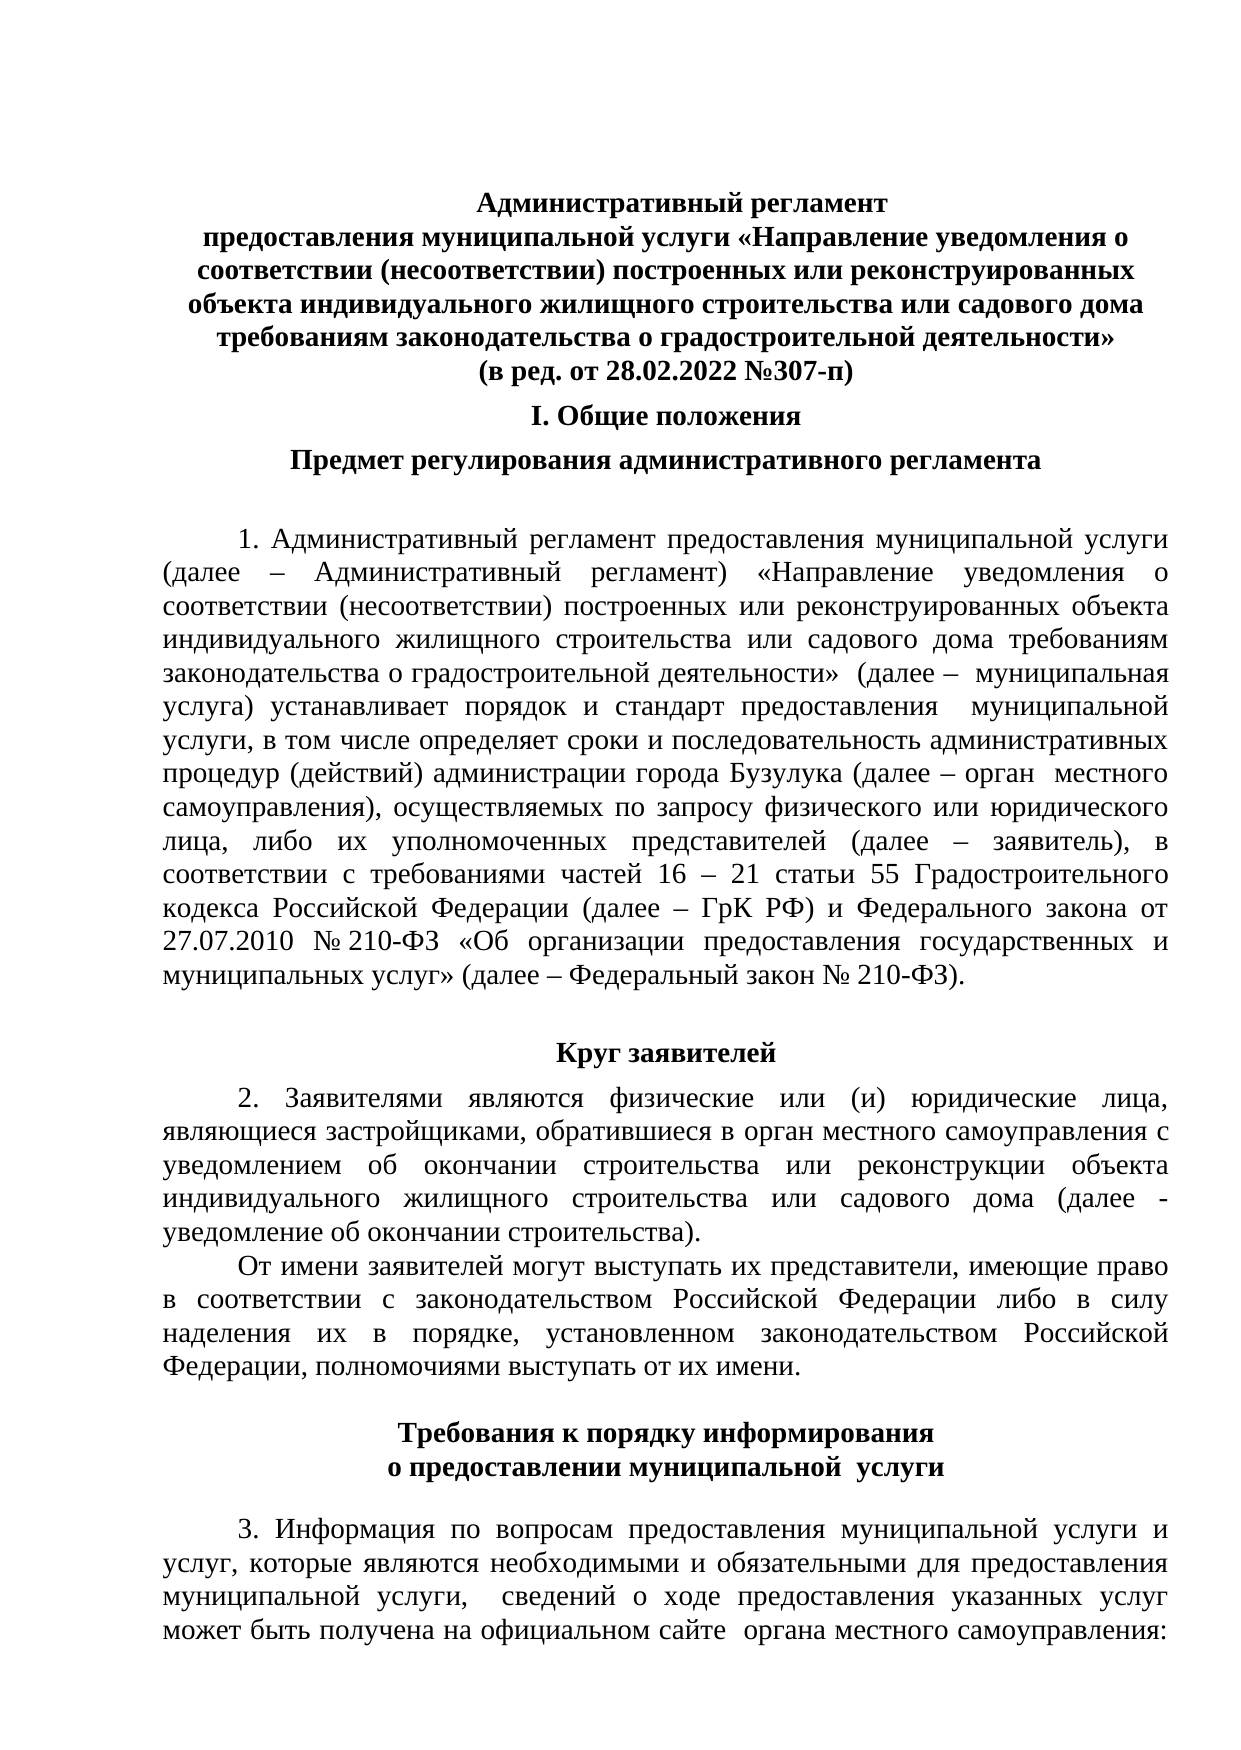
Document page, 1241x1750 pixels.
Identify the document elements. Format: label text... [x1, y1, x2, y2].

text Административный регламент [162, 185, 1169, 219]
title предоставления муниципальной услуги «Направление уведомления о соответствии (несоответствии) построенных или реконструированных объекта индивидуального жилищного строительства или садового дома требованиям законодательства о градостроительной деятельности» [162, 219, 1169, 353]
text 2. Заявителями являются физические или (и) юридические лица, являющиеся застройщиками, обратившиеся в орган местного самоуправления с уведомлением об окончании строительства или реконструкции объекта индивидуального жилищного строительства или садового дома (далее - уведомление об окончании строительства). [162, 1080, 1169, 1248]
subtitle Требования к порядку информирования [162, 1415, 1169, 1449]
subtitle I. Общие положения [162, 398, 1169, 431]
title (в ред. от 28.02.2022 №307-п) [162, 353, 1169, 386]
text 1. Административный регламент предоставления муниципальной услуги (далее – Административный регламент) «Направление уведомления о соответствии (несоответствии) построенных или реконструированных объекта индивидуального жилищного строительства или садового дома требованиям законодательства о градостроительной деятельности» (далее – муниципальная услуга) устанавливает порядок и стандарт предоставления муниципальной услуги, в том числе определяет сроки и последовательность административных процедур (действий) администрации города Бузулука (далее – орган местного самоуправления), осуществляемых по запросу физического или юридического лица, либо их уполномоченных представителей (далее – заявитель), в соответствии с требованиями частей 16 – 21 статьи 55 Градостроительного кодекса Российской Федерации (далее – ГрК РФ) и Федерального закона от 27.07.2010 № 210-ФЗ «Об организации предоставления государственных и муниципальных услуг» (далее – Федеральный закон № 210-ФЗ). [162, 521, 1169, 990]
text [162, 1511, 1169, 1645]
subtitle о предоставлении муниципальной услуги [162, 1449, 1169, 1482]
subtitle Предмет регулирования административного регламента [162, 442, 1169, 476]
text От имени заявителей могут выступать их представители, имеющие право в соответствии с законодательством Российской Федерации либо в силу наделения их в порядке, установленном законодательством Российской Федерации, полномочиями выступать от их имени. [162, 1248, 1169, 1382]
subtitle Круг заявителей [162, 1035, 1169, 1069]
